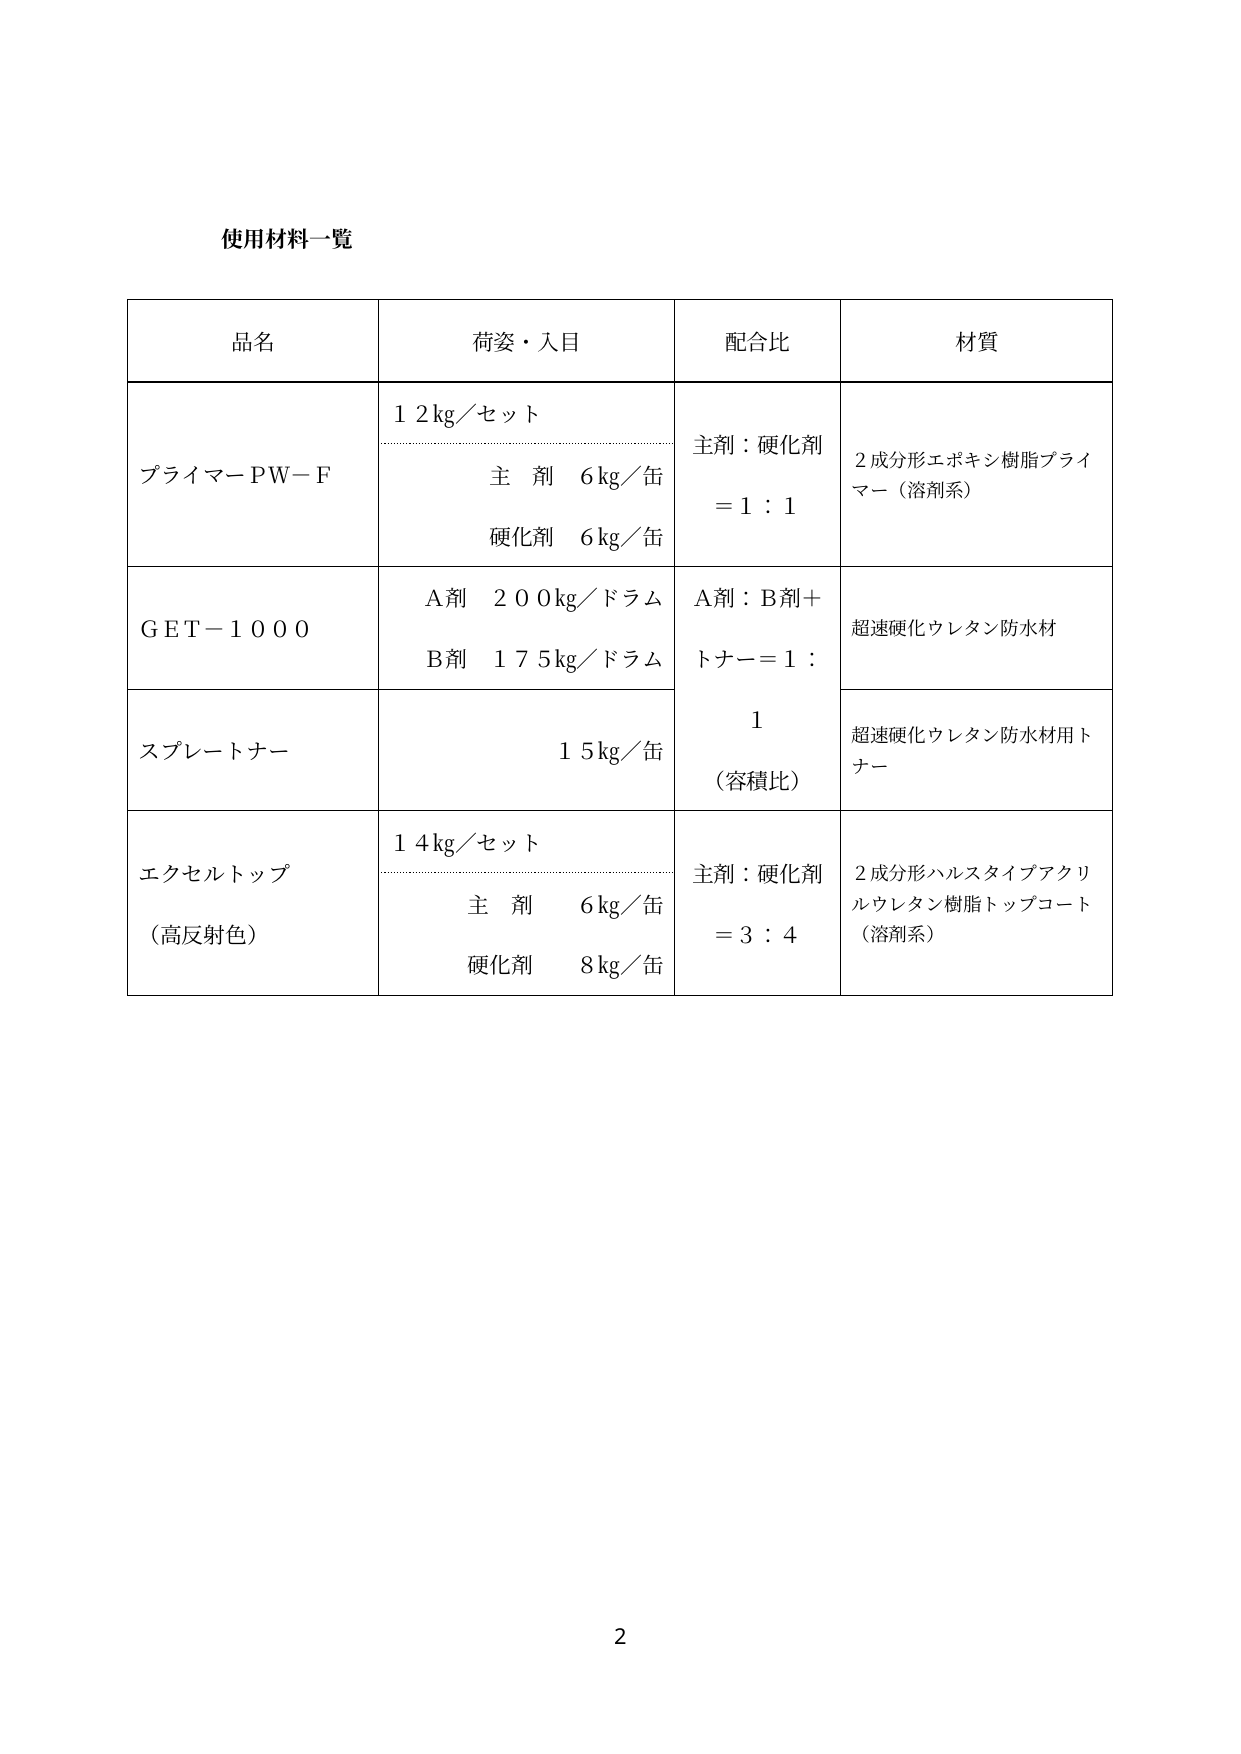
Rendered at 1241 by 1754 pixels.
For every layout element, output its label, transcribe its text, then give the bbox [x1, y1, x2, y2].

table_cell 超速硬化ウレタン防水材 [841, 567, 1112, 689]
table_cell 主 剤 ６㎏／缶 硬化剤 ８㎏／缶 [379, 872, 674, 995]
text 使用材料一覧 [221, 207, 1063, 268]
table_cell プライマーＰＷ－Ｆ [128, 383, 378, 566]
table_header 配合比 [675, 300, 840, 381]
table_cell ＧＥＴ－１０００ [128, 567, 378, 689]
table_cell １５㎏／缶 [379, 690, 674, 810]
table_header 材質 [841, 300, 1112, 381]
table_header 品名 [128, 300, 378, 381]
table_cell １４㎏／セット [379, 811, 674, 872]
table_cell スプレートナー [128, 690, 378, 810]
table_header 荷姿・入目 [379, 300, 674, 381]
table_cell １２㎏／セット [379, 383, 674, 443]
table_cell Ａ剤 ２００㎏／ドラム Ｂ剤 １７５㎏／ドラム [379, 567, 674, 689]
table_cell エクセルトップ （高反射色） [128, 811, 378, 995]
table_cell 主剤：硬化剤 ＝１：１ [675, 383, 840, 566]
table_cell 超速硬化ウレタン防水材用トナー [841, 690, 1112, 810]
table_cell Ａ剤：Ｂ剤＋トナー＝１：１ （容積比） [675, 567, 840, 810]
table_cell 主 剤 ６㎏／缶 硬化剤 ６㎏／缶 [379, 443, 674, 566]
table_cell ２成分形エポキシ樹脂プライマー（溶剤系） [841, 383, 1112, 566]
table_cell 主剤：硬化剤 ＝３：４ [675, 811, 840, 995]
table_cell ２成分形ハルスタイプアクリルウレタン樹脂トップコート（溶剤系） [841, 811, 1112, 995]
